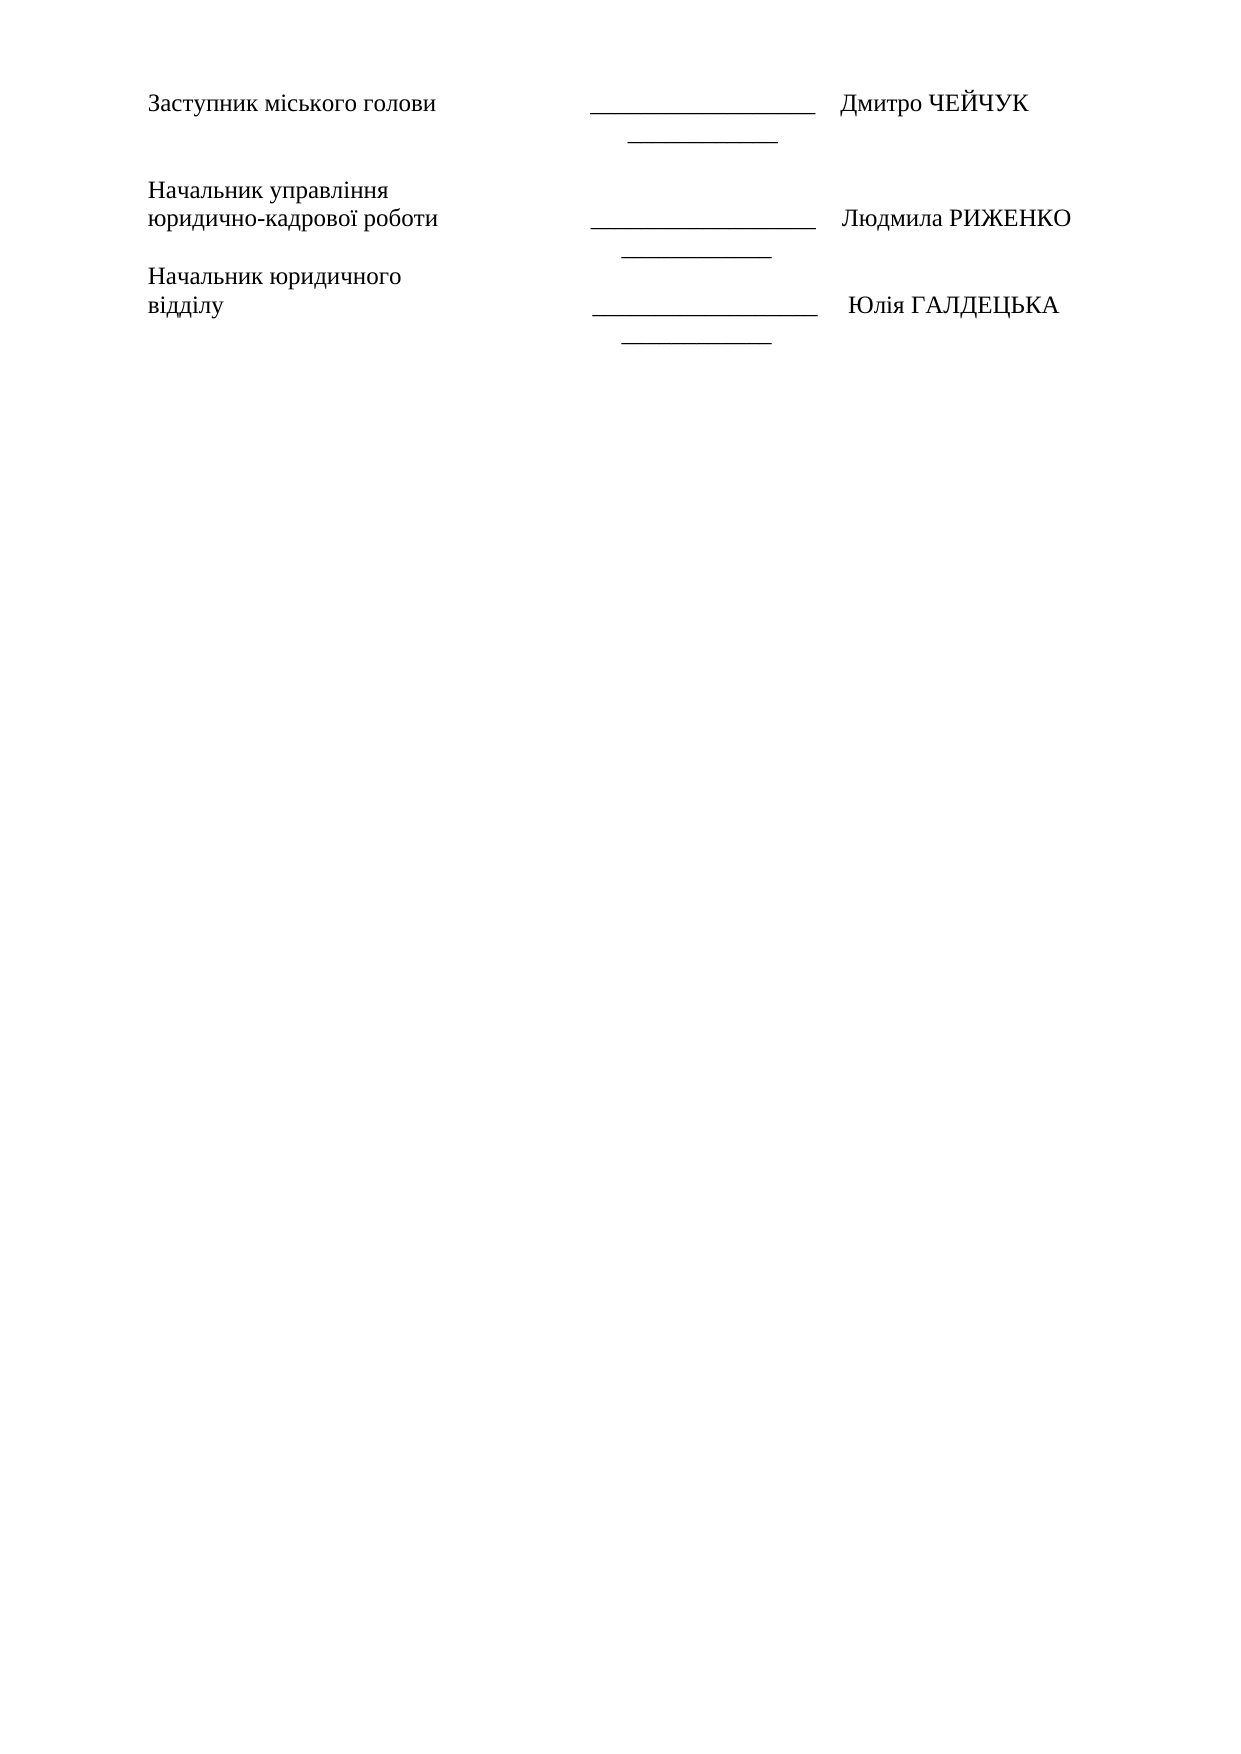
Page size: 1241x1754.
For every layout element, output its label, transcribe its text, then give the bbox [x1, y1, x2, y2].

text Начальник юридичного [148, 261, 1152, 290]
text ____________ [590, 117, 1152, 146]
text ____________ [516, 318, 1152, 347]
text Начальник управління [148, 175, 1152, 203]
text відділу __________________ Юлія ГАЛДЕЦЬКА [148, 290, 1152, 318]
text ____________ [516, 232, 1152, 261]
text Заступник міського голови __________________ Дмитро ЧЕЙЧУК [148, 88, 1152, 117]
text юридично-кадрової роботи __________________ Людмила РИЖЕНКО [148, 203, 1152, 232]
